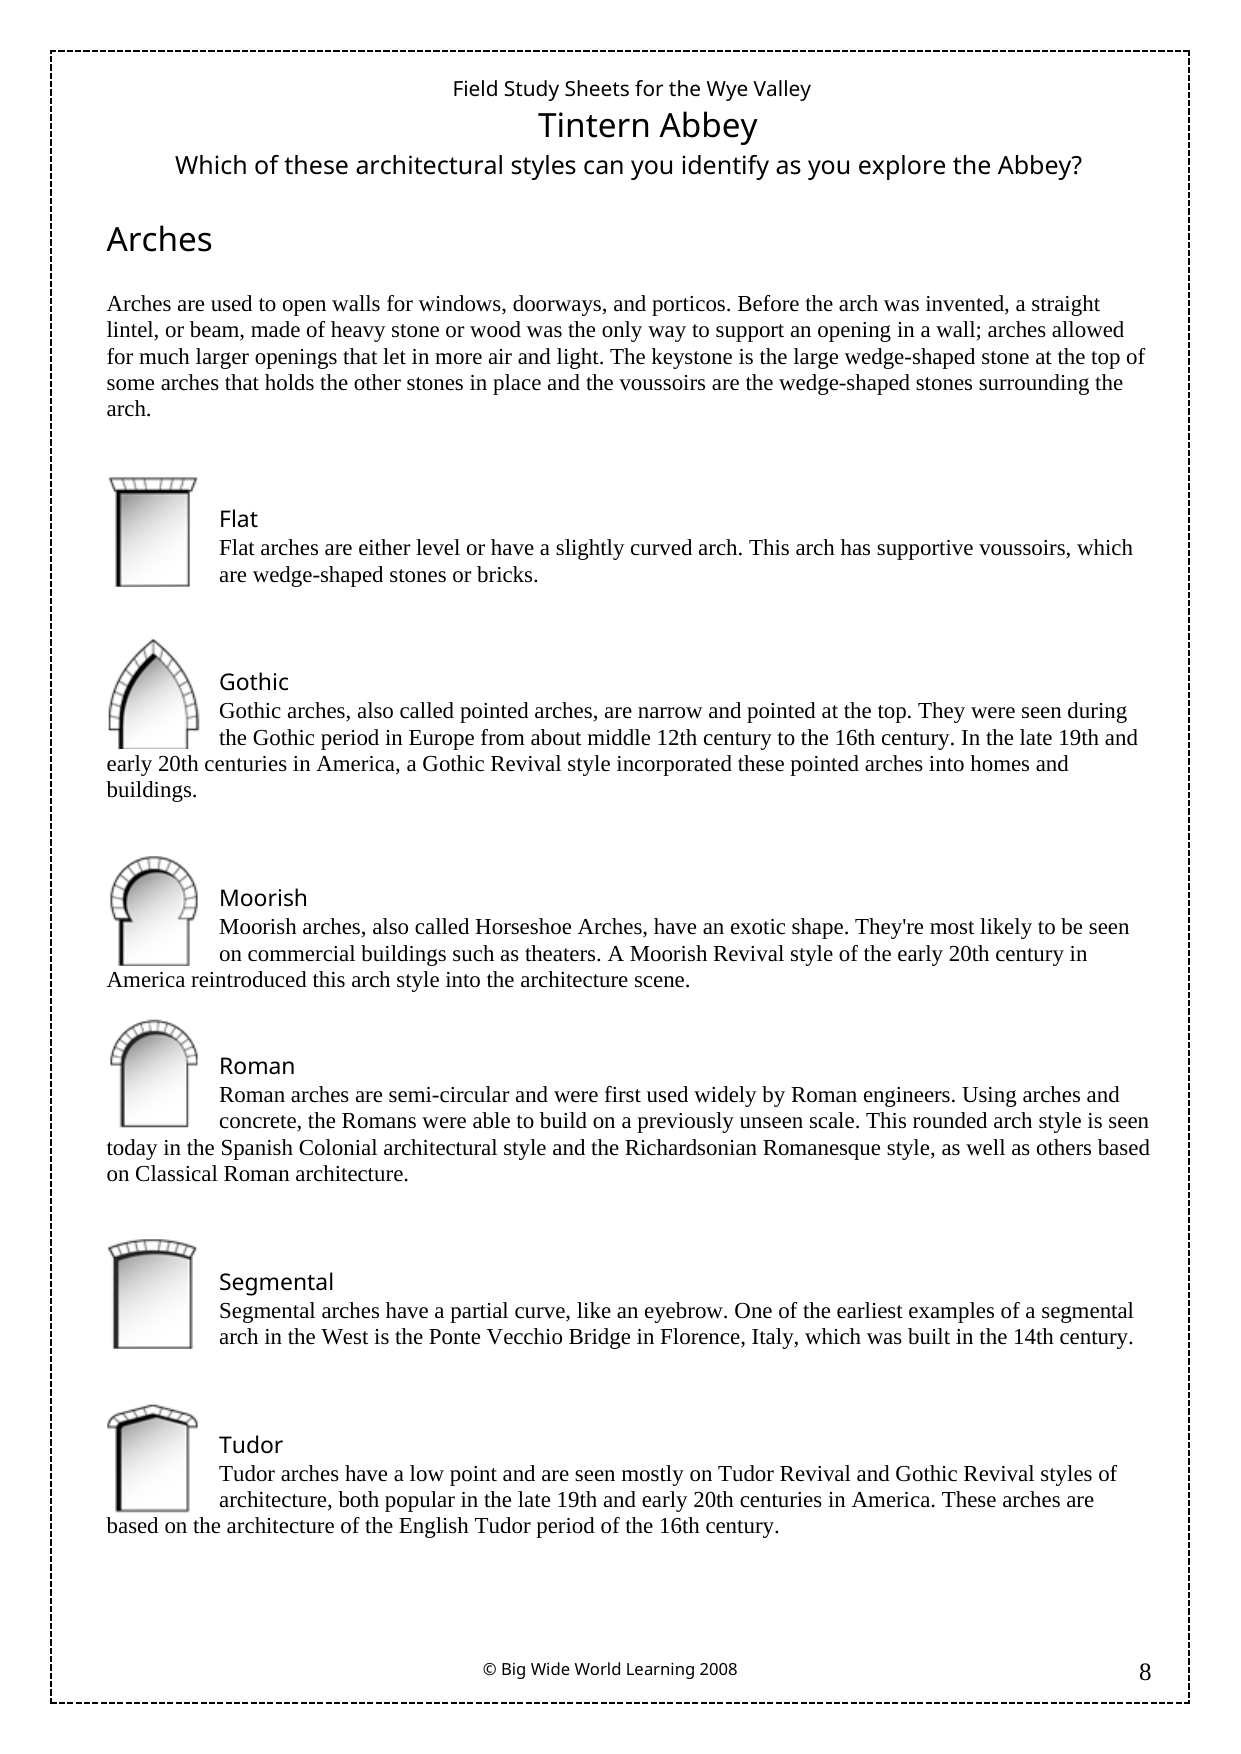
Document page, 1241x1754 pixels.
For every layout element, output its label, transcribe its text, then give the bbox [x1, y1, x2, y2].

text Arches are used to open walls for windows, doorways, and porticos. Before the arch was invented, a straight lintel, or beam, made of heavy stone or wood was the only way to support an opening in a wall; arches allowed for much larger openings that let in more air and light. The keystone is the large wedge-shaped stone at the top of some arches that holds the other stones in place and the voussoirs are the wedge-shaped stones surrounding the arch. [106, 290, 1152, 422]
text Moorish Moorish arches, also called Horseshoe Arches, have an exotic shape. They're most likely to be seen on commercial buildings such as theaters. A Moorish Revival style of the early 20th century in reintroduced this arch style into the architecture scene. [106, 882, 1152, 992]
picture [106, 1402, 200, 1513]
picture [106, 1238, 200, 1349]
picture [106, 1017, 200, 1128]
text Flat Flat arches are either level or have a slightly curved arch. This arch has supportive voussoirs, which are wedge-shaped stones or bricks. [200, 503, 1152, 587]
text Arches [106, 216, 1152, 261]
picture [106, 639, 200, 749]
text Tudor Tudor arches have a low point and are seen mostly on Tudor Revival and Gothic Revival styles of architecture, both popular in the late 19th and early 20th centuries in . These arches are based on the architecture of the English Tudor period of the 16th century. [106, 1429, 1152, 1539]
text Segmental Segmental arches have a partial curve, like an eyebrow. One of the earliest examples of a segmental arch in the West is the in , which was built in the 14th century. [200, 1266, 1152, 1349]
picture [106, 476, 200, 587]
picture [106, 855, 200, 966]
text Which of these architectural styles can you identify as you explore the Abbey? [106, 148, 1152, 182]
text Gothic Gothic arches, also called pointed arches, are narrow and pointed at the top. They were seen during the Gothic period in from about middle 12th century to the 16th century. In the late 19th and early 20th centuries in , a Gothic Revival style incorporated these pointed arches into homes and buildings. [106, 666, 1152, 803]
text Tintern Abbey [144, 102, 1152, 148]
text Roman Roman arches are semi-circular and were first used widely by Roman engineers. Using arches and concrete, the Romans were able to build on a previously unseen scale. This rounded arch style is seen today in the Spanish Colonial architectural style and the Richardsonian Romanesque style, as well as others based on Classical Roman architecture. [106, 1050, 1152, 1187]
